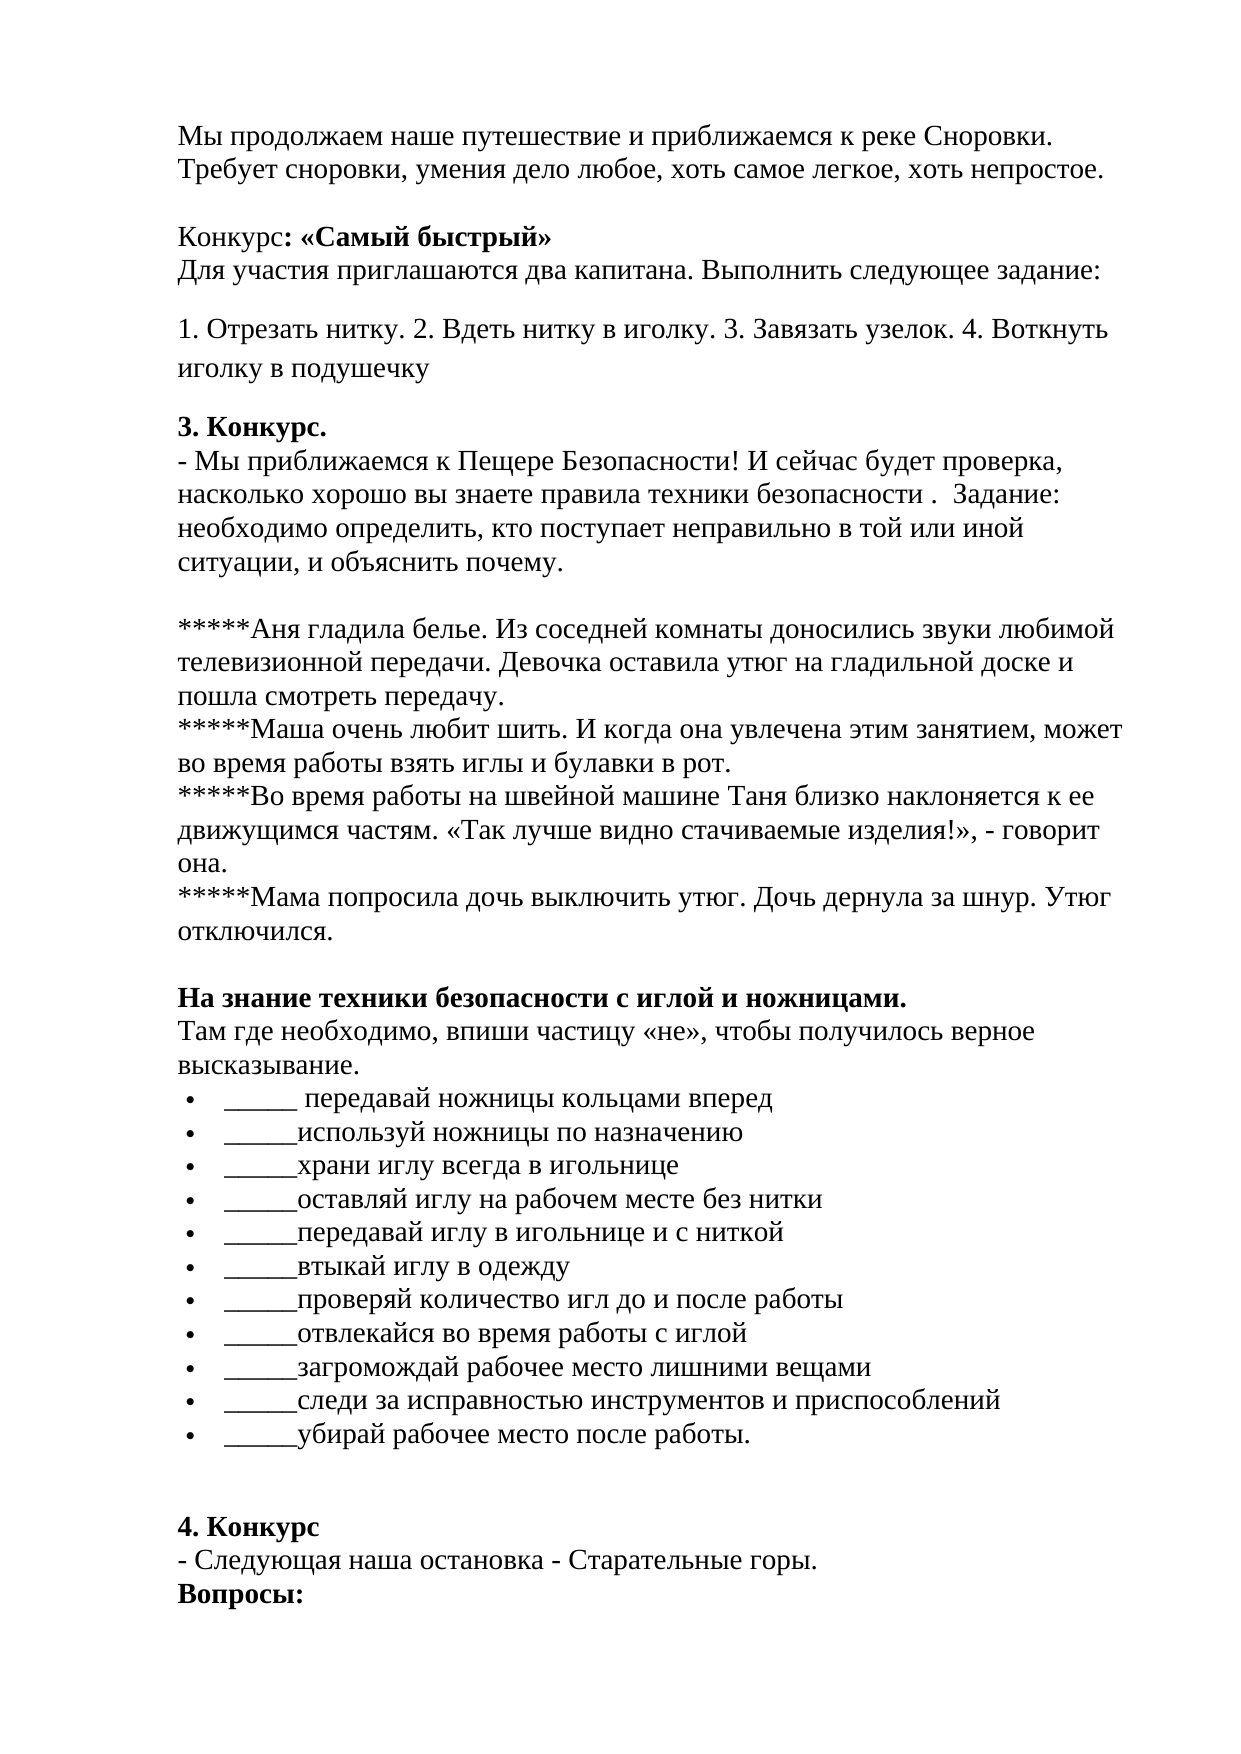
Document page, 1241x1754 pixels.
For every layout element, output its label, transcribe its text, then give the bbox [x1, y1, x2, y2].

text *****Аня гладила белье. Из соседней комнаты доносились звуки любимой телевизионной передачи. Девочка оставила утюг на гладильной доске и пошла смотреть передачу. [177, 611, 1152, 711]
text - Следующая наша остановка - Старательные горы. [177, 1542, 1152, 1576]
text Конкурс: «Самый быстрый» [177, 219, 1152, 252]
text *****Во время работы на швейной машине Таня близко наклоняется к ее движущимся частям. «Так лучше видно стачиваемые изделия!», - говорит она. [177, 778, 1152, 879]
list _____загромождай рабочее место лишними вещами [187, 1349, 1152, 1382]
list _____отвлекайся во время работы с иглой [187, 1315, 1152, 1349]
list _____храни иглу всегда в игольнице [187, 1147, 1152, 1181]
text На знание техники безопасности с иглой и ножницами. [177, 980, 1152, 1013]
list _____следи за исправностью инструментов и приспособлений [187, 1382, 1152, 1416]
text Для участия приглашаются два капитана. Выполнить следующее задание: [177, 252, 1152, 286]
text 1. Отрезать нитку. 2. Вдеть нитку в иголку. 3. Завязать узелок. 4. Воткнуть иголку в подушечку [177, 312, 1152, 384]
list _____передавай иглу в игольнице и с ниткой [187, 1214, 1152, 1248]
list _____оставляй иглу на рабочем месте без нитки [187, 1181, 1152, 1214]
text - Мы приближаемся к Пещере Безопасности! И сейчас будет проверка, насколько хорошо вы знаете правила техники безопасности . Задание: необходимо определить, кто поступает неправильно в той или иной ситуации, и объяснить почему. [177, 443, 1152, 577]
text Там где необходимо, впиши частицу «не», чтобы получилось верное высказывание. [177, 1013, 1152, 1080]
list _____убирай рабочее место после работы. [187, 1416, 1152, 1449]
text *****Мама попросила дочь выключить утюг. Дочь дернула за шнур. Утюг отключился. [177, 879, 1152, 946]
text *****Маша очень любит шить. И когда она увлечена этим занятием, может во время работы взять иглы и булавки в рот. [177, 711, 1152, 778]
text 4. Конкурс [177, 1509, 1152, 1542]
text Вопросы: [177, 1576, 1152, 1609]
list _____проверяй количество игл до и после работы [187, 1282, 1152, 1315]
list _____втыкай иглу в одежду [187, 1248, 1152, 1282]
text 3. Конкурс. [177, 409, 1152, 443]
list _____ передавай ножницы кольцами вперед [187, 1080, 1152, 1114]
list _____используй ножницы по назначению [187, 1114, 1152, 1147]
text Требует сноровки, умения дело любое, хоть самое легкое, хоть непростое. [177, 152, 1152, 185]
text Мы продолжаем наше путешествие и приближаемся к реке Сноровки. [177, 118, 1152, 152]
